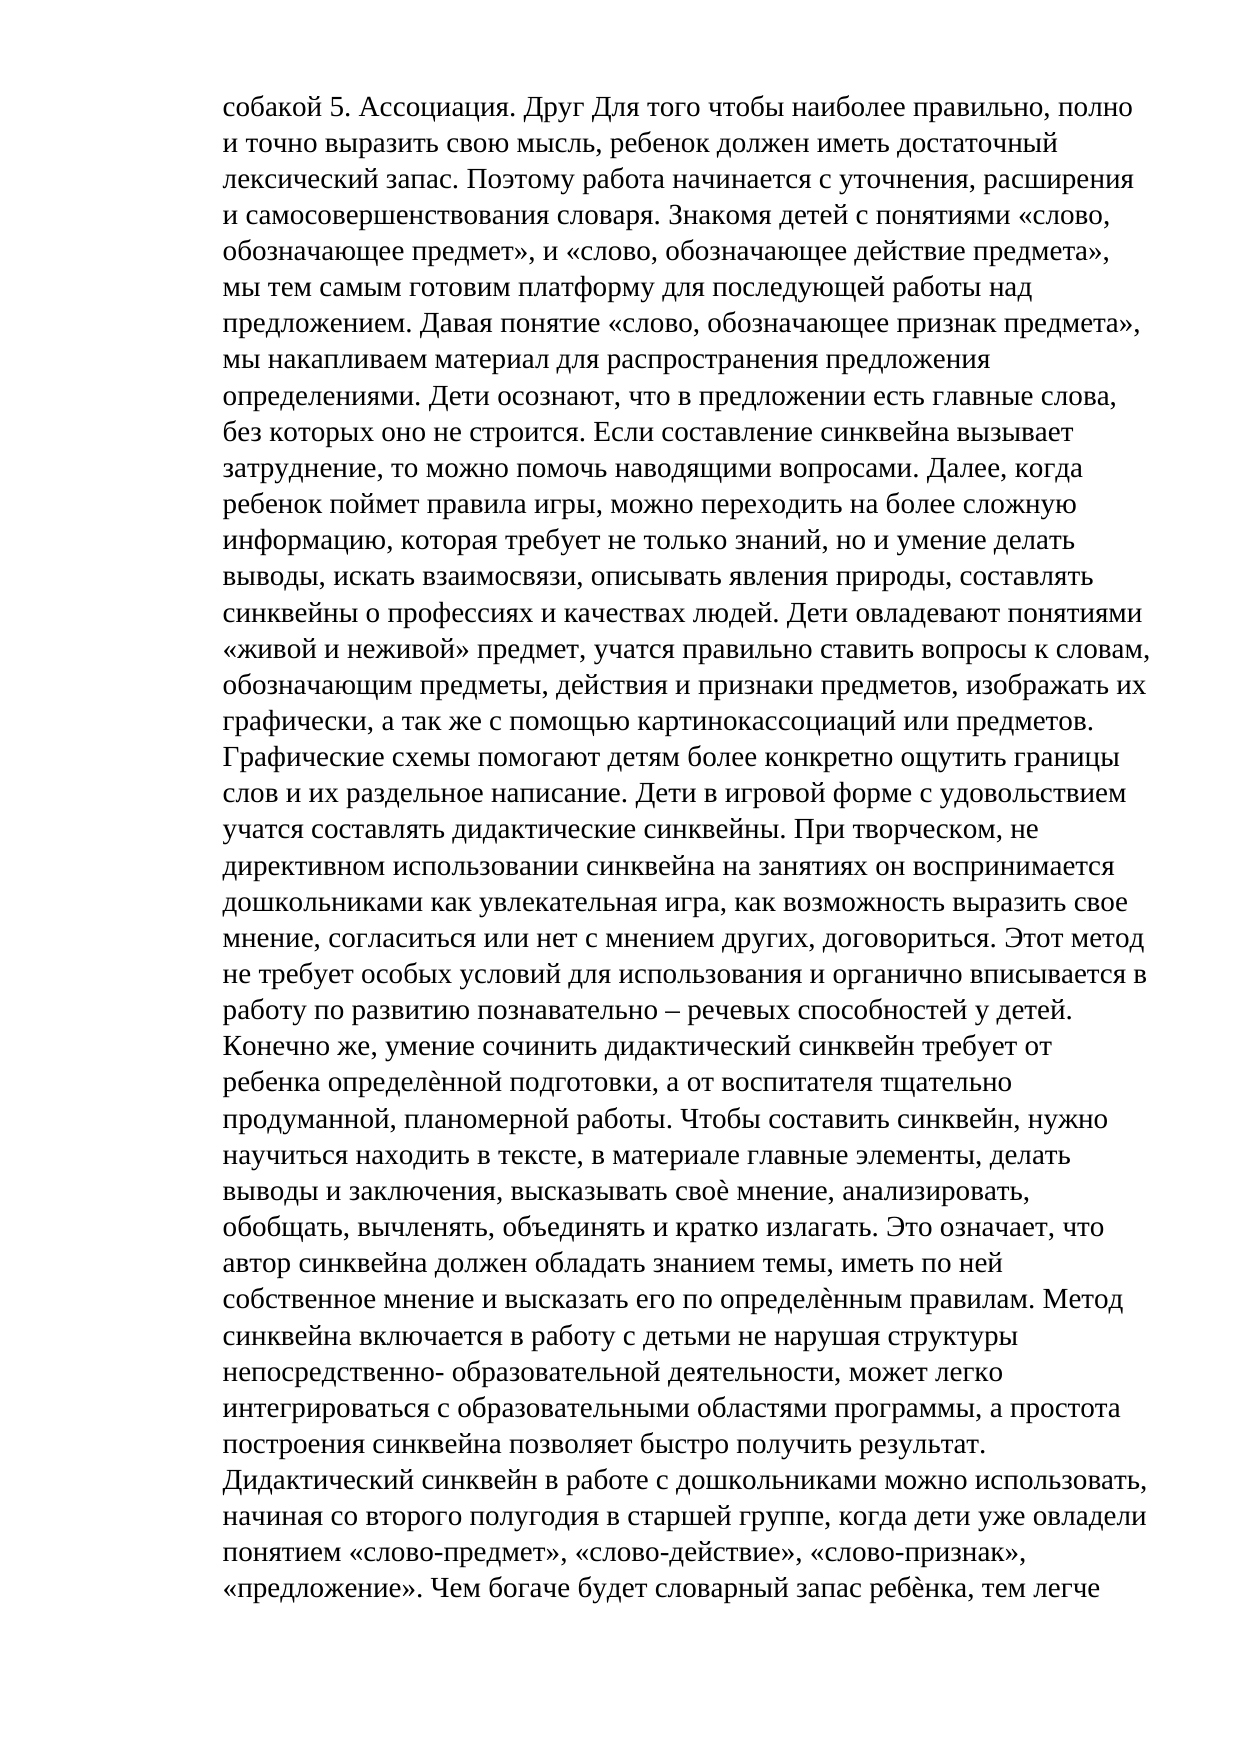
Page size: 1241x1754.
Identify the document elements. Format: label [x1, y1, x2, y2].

list [222, 89, 1152, 1604]
